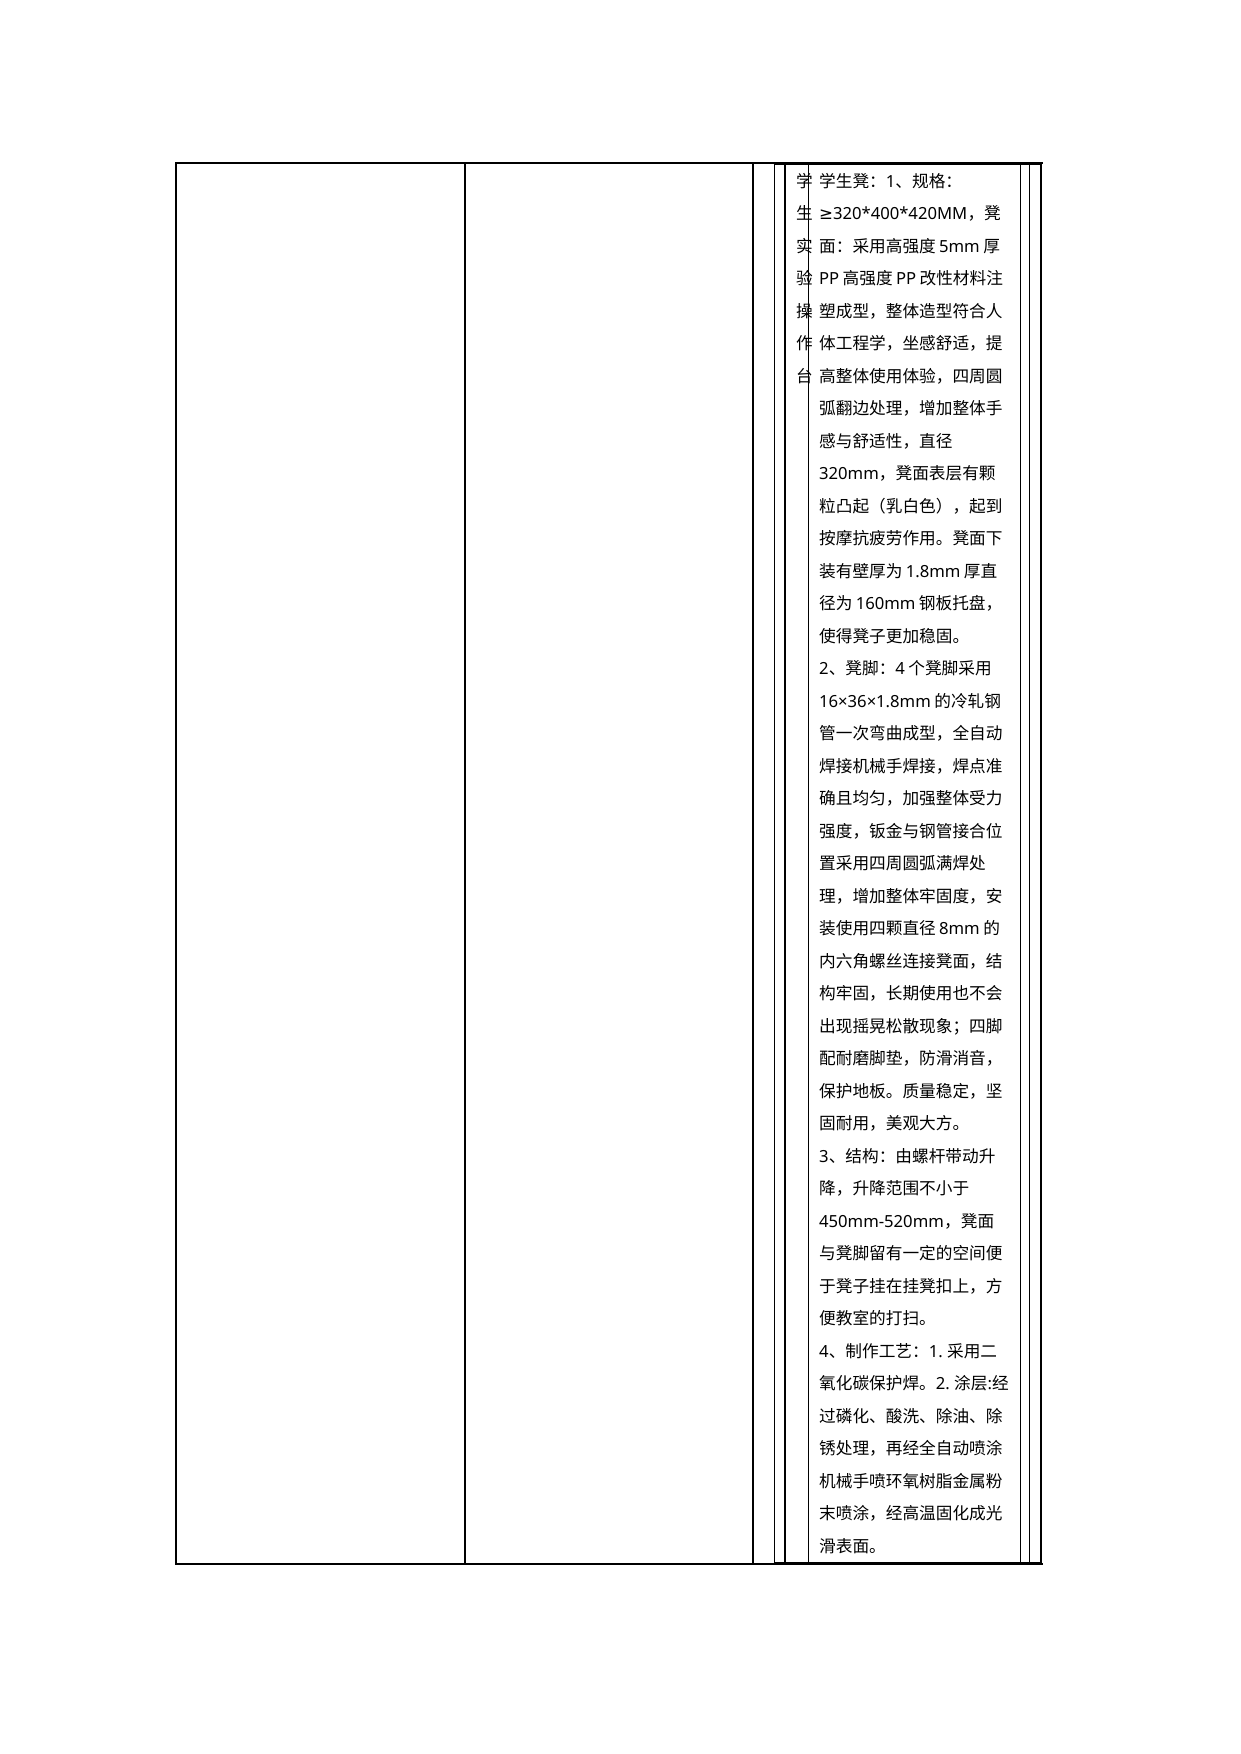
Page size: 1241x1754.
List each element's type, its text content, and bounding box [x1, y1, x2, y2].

table_cell [754, 164, 774, 1563]
table_cell [1030, 165, 1040, 1562]
table_cell [809, 165, 1020, 1562]
table_cell [466, 164, 752, 1563]
table_cell [786, 165, 808, 1562]
table_cell 1 [177, 164, 464, 1563]
table_cell [1021, 165, 1029, 1562]
table_cell [775, 165, 784, 1562]
